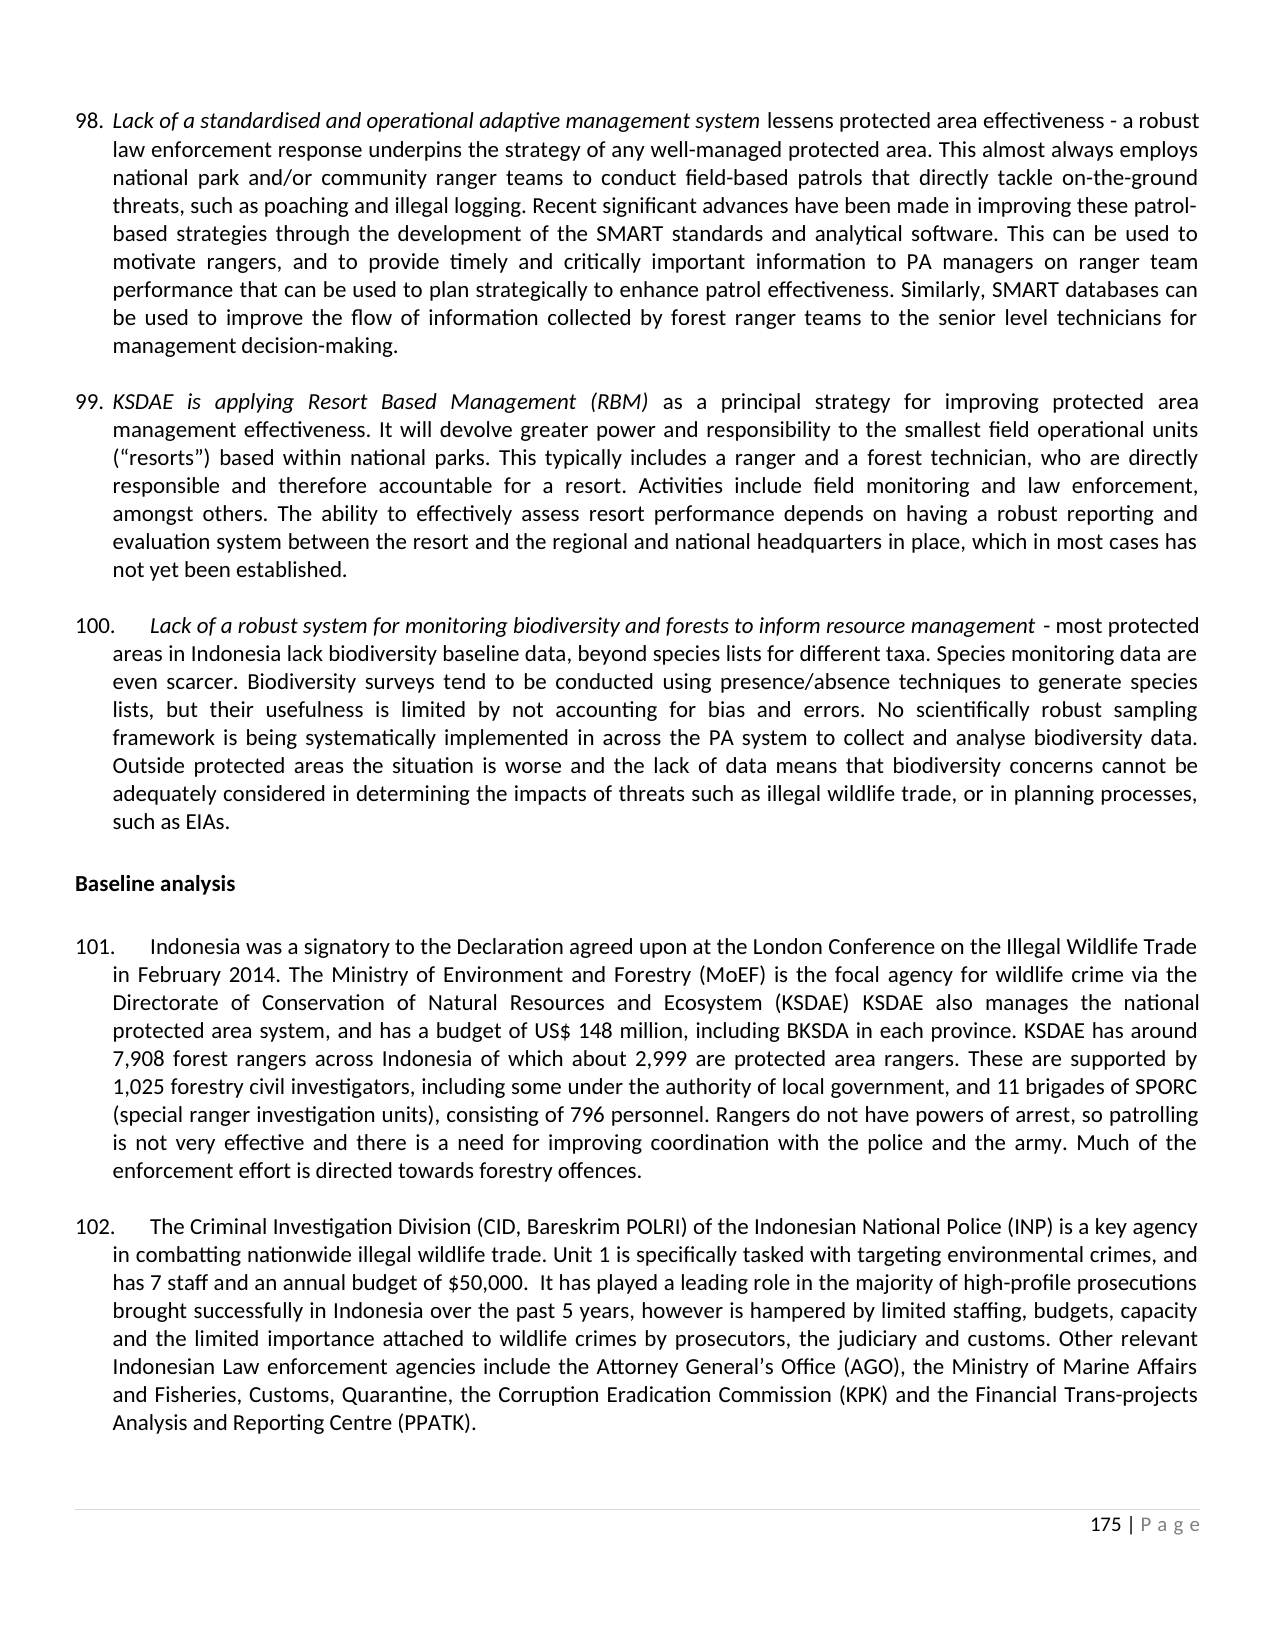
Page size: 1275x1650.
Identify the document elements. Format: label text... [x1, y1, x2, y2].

text Indonesia was a signatory to the Declaration agreed upon at the London Conference on the Illegal Wildlife Trade in February 2014. The Ministry of Environment and Forestry (MoEF) is the focal agency for wildlife crime via the Directorate of Conservation of Natural Resources and Ecosystem (KSDAE) KSDAE also manages the national protected area system, and has a budget of US$ 148 million, including BKSDA in each province. KSDAE has around 7,908 forest rangers across Indonesia of which about 2,999 are protected area rangers. These are supported by 1,025 forestry civil investigators, including some under the authority of local government, and 11 brigades of SPORC (special ranger investigation units), consisting of 796 personnel. Rangers do not have powers of arrest, so patrolling is not very effective and there is a need for improving coordination with the police and the army. Much of the enforcement effort is directed towards forestry offences. [75, 932, 1200, 1184]
text Lack of a robust system for monitoring biodiversity and forests to inform resource management - most protected areas in Indonesia lack biodiversity baseline data, beyond species lists for different taxa. Species monitoring data are even scarcer. Biodiversity surveys tend to be conducted using presence/absence techniques to generate species lists, but their usefulness is limited by not accounting for bias and errors. No scientifically robust sampling framework is being systematically implemented in across the PA system to collect and analyse biodiversity data. Outside protected areas the situation is worse and the lack of data means that biodiversity concerns cannot be adequately considered in determining the impacts of threats such as illegal wildlife trade, or in planning processes, such as EIAs. [75, 611, 1200, 835]
text Baseline analysis [75, 869, 1200, 897]
text KSDAE is applying Resort Based Management (RBM) as a principal strategy for improving protected area management effectiveness. It will devolve greater power and responsibility to the smallest field operational units (“resorts”) based within national parks. This typically includes a ranger and a forest technician, who are directly responsible and therefore accountable for a resort. Activities include field monitoring and law enforcement, amongst others. The ability to effectively assess resort performance depends on having a robust reporting and evaluation system between the resort and the regional and national headquarters in place, which in most cases has not yet been established. [75, 387, 1200, 583]
text Lack of a standardised and operational adaptive management system lessens protected area effectiveness - a robust law enforcement response underpins the strategy of any well-managed protected area. This almost always employs national park and/or community ranger teams to conduct field-based patrols that directly tackle on-the-ground threats, such as poaching and illegal logging. Recent significant advances have been made in improving these patrol-based strategies through the development of the SMART standards and analytical software. This can be used to motivate rangers, and to provide timely and critically important information to PA managers on ranger team performance that can be used to plan strategically to enhance patrol effectiveness. Similarly, SMART databases can be used to improve the flow of information collected by forest ranger teams to the senior level technicians for management decision-making. [75, 107, 1200, 359]
text The Criminal Investigation Division (CID, Bareskrim POLRI) of the Indonesian National Police (INP) is a key agency in combatting nationwide illegal wildlife trade. Unit 1 is specifically tasked with targeting environmental crimes, and has 7 staff and an annual budget of $50,000. It has played a leading role in the majority of high-profile prosecutions brought successfully in Indonesia over the past 5 years, however is hampered by limited staffing, budgets, capacity and the limited importance attached to wildlife crimes by prosecutors, the judiciary and customs. Other relevant Indonesian Law enforcement agencies include the Attorney General’s Office (AGO), the Ministry of Marine Affairs and Fisheries, Customs, Quarantine, the Corruption Eradication Commission (KPK) and the Financial Trans-projects Analysis and Reporting Centre (PPATK). [75, 1212, 1200, 1436]
